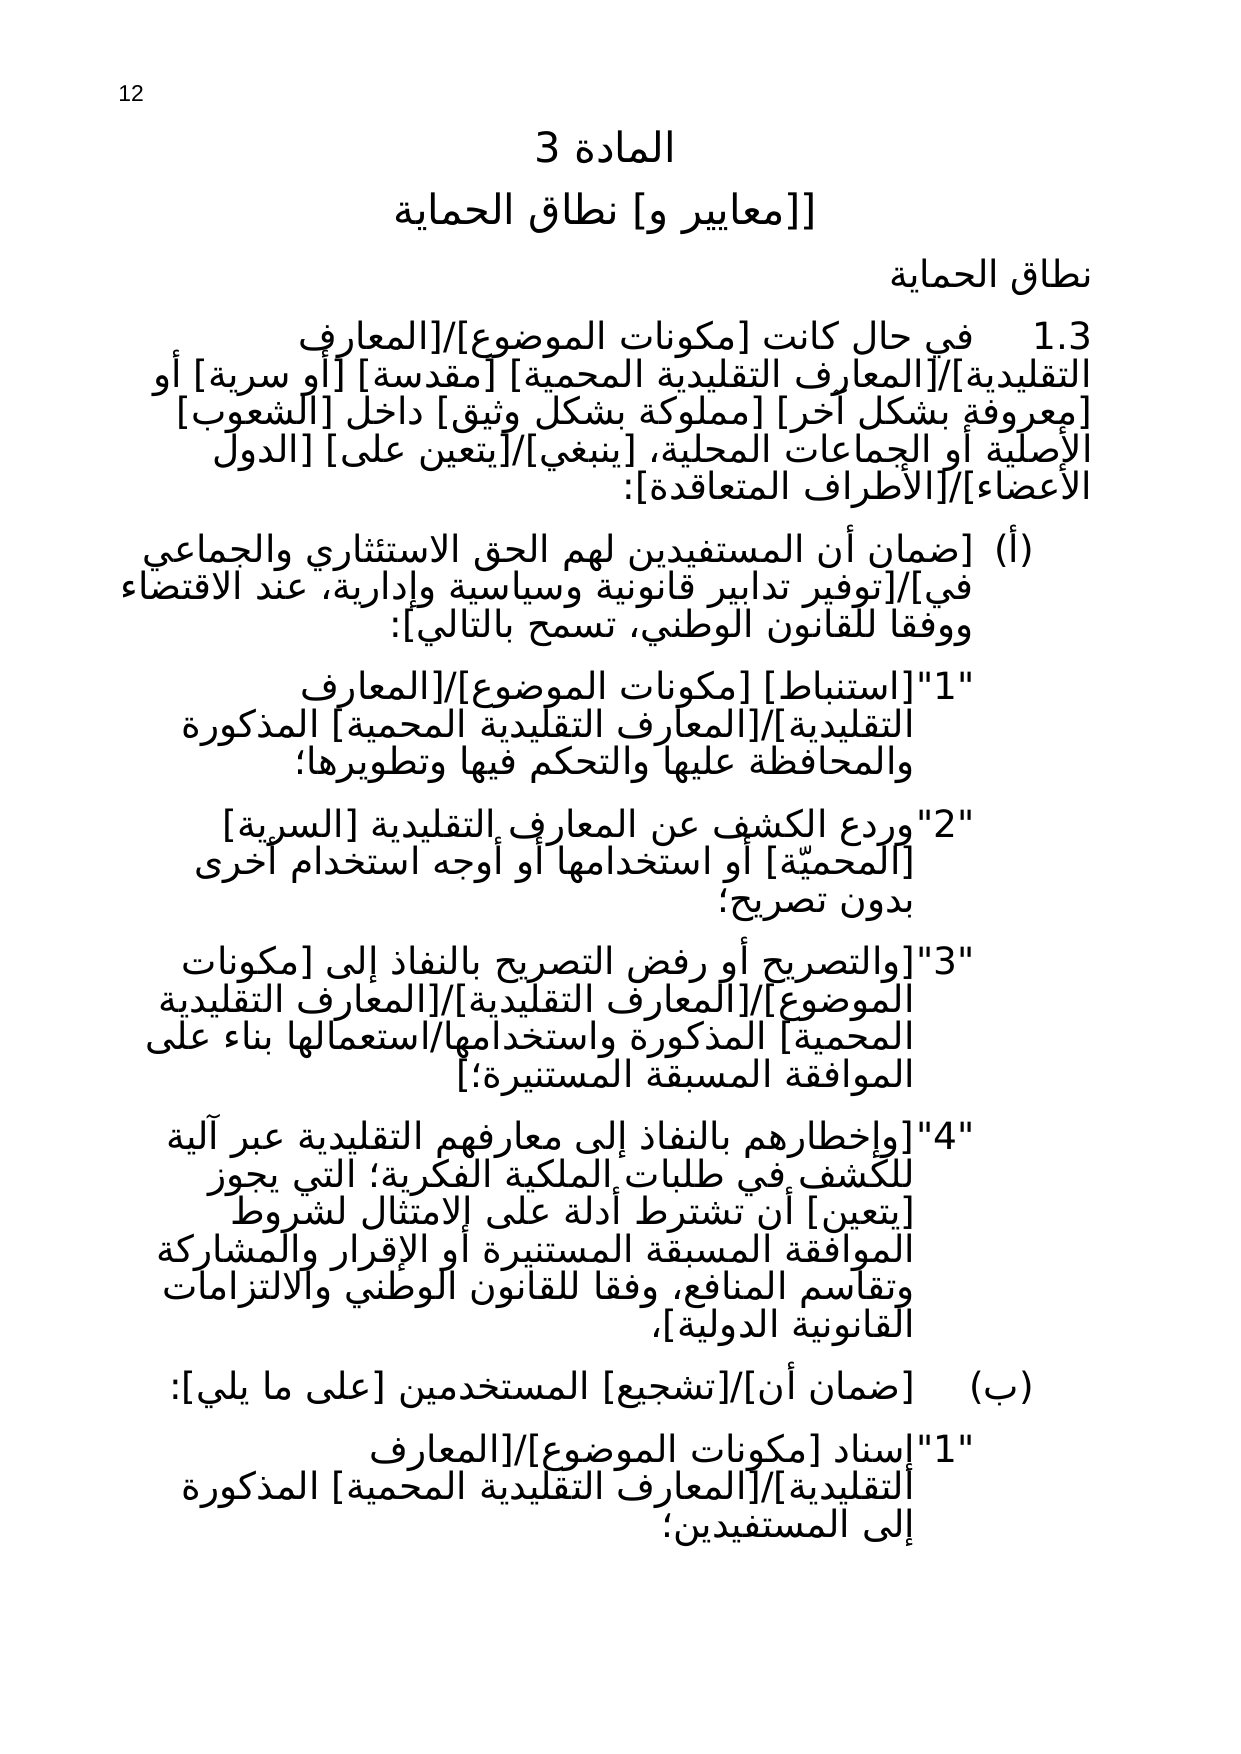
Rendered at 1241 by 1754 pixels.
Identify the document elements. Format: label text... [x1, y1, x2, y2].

text "1" [استنباط] [مكونات الموضوع]/[المعارف التقليدية]/[المعارف التقليدية المحمية] المذكورة والمحافظة عليها والتحكم فيها وتطويرها؛ [118, 670, 974, 782]
text "3" [والتصريح أو رفض التصريح بالنفاذ إلى [مكونات الموضوع]/[المعارف التقليدية]/[المعارف التقليدية المحمية] المذكورة واستخدامها/استعمالها بناء على الموافقة المسبقة المستنيرة؛] [118, 945, 974, 1095]
text نطاق الحماية [118, 257, 1092, 295]
text 1.3 في حال كانت [مكونات الموضوع]/[المعارف التقليدية]/[المعارف التقليدية المحمية] [مقدسة] [أو سرية] أو [معروفة بشكل آخر] [مملوكة بشكل وثيق] داخل [الشعوب] الأصلية أو الجماعات المحلية، [ينبغي]/[يتعين على] [الدول الأعضاء]/[الأطراف المتعاقدة]: [118, 320, 1092, 507]
text [[معايير و] نطاق الحماية [118, 195, 1092, 232]
text المادة 3 [118, 132, 1092, 170]
text "1" إسناد [مكونات الموضوع]/[المعارف التقليدية]/[المعارف التقليدية المحمية] المذكورة إلى المستفيدين؛ [118, 1432, 974, 1545]
text "2" وردع الكشف عن المعارف التقليدية [السرية] [المحميّة] أو استخدامها أو أوجه استخدام أخرى بدون تصريح؛ [118, 807, 974, 920]
text "4" [وإخطارهم بالنفاذ إلى معارفهم التقليدية عبر آلية للكشف في طلبات الملكية الفكرية؛ التي يجوز [يتعين] أن تشترط أدلة على الامتثال لشروط الموافقة المسبقة المستنيرة أو الإقرار والمشاركة وتقاسم المنافع، وفقا للقانون الوطني والالتزامات القانونية الدولية]، [118, 1120, 974, 1345]
text (ب) [ضمان أن]/[تشجيع] المستخدمين [على ما يلي]: [118, 1370, 1033, 1407]
text (أ) [ضمان أن المستفيدين لهم الحق الاستئثاري والجماعي في]/[توفير تدابير قانونية وسياسية وإدارية، عند الاقتضاء ووفقا للقانون الوطني، تسمح بالتالي]: [118, 532, 1033, 645]
